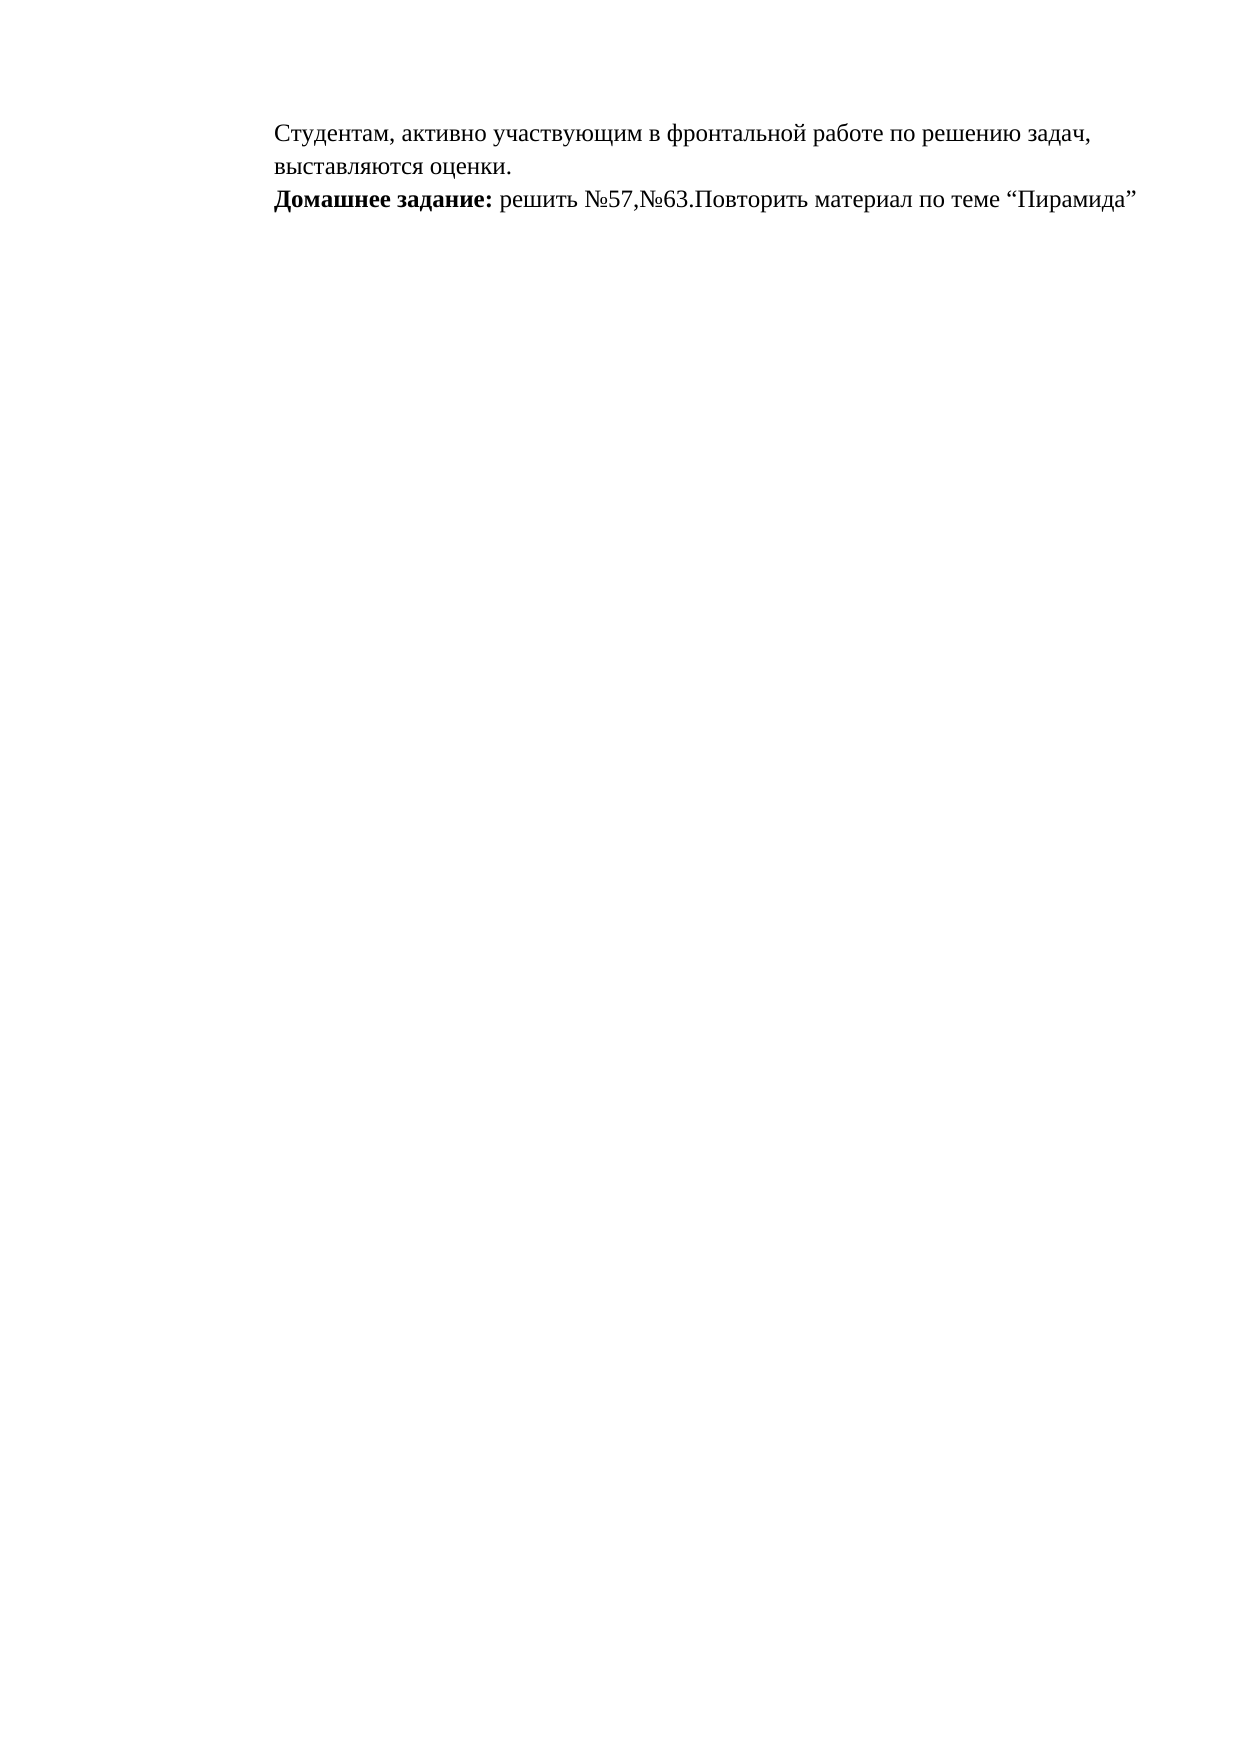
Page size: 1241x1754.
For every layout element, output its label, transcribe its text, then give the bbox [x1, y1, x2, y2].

list Студентам, активно участвующим в фронтальной работе по решению задач, выставляются оценки. Домашнее задание: решить №57,№63.Повторить материал по теме “Пирамида” [274, 118, 1152, 213]
